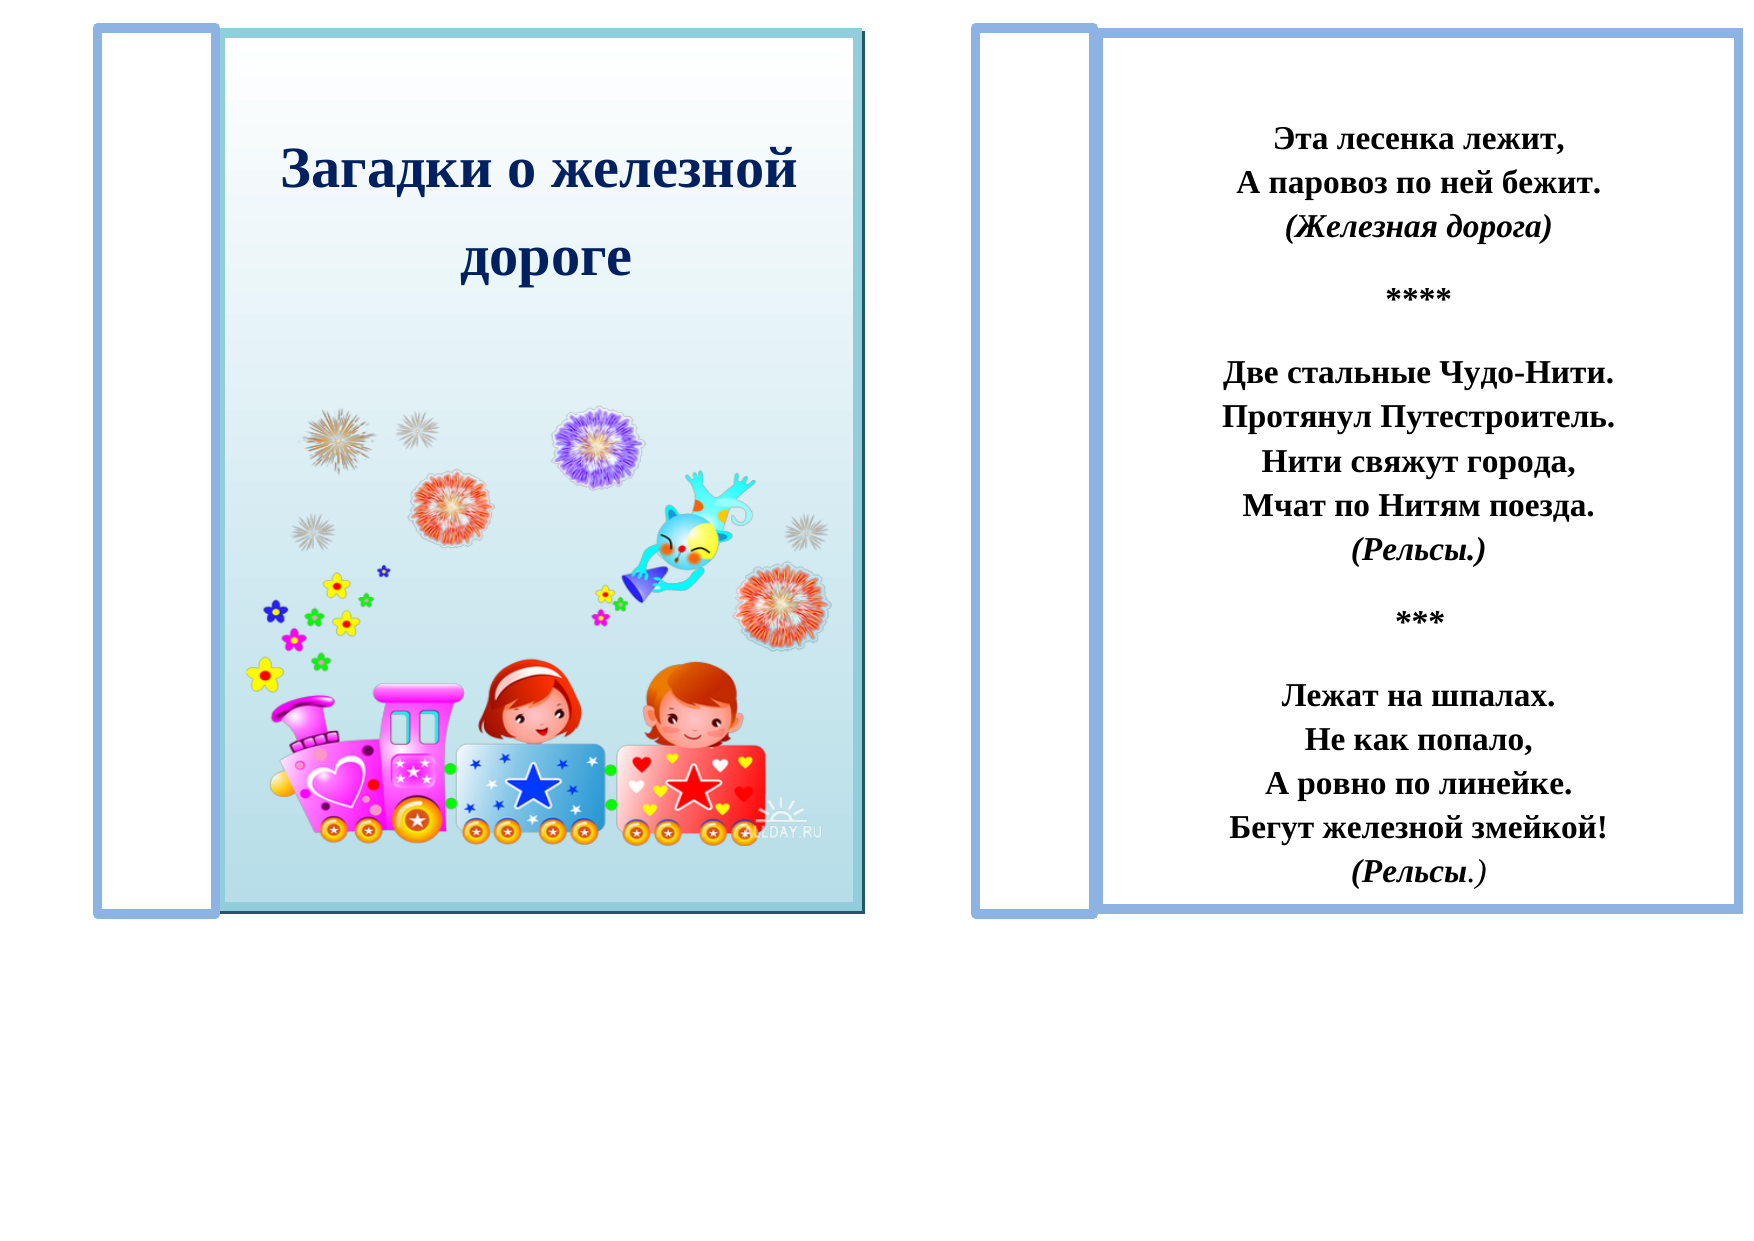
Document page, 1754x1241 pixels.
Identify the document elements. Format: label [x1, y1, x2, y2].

picture [246, 396, 832, 847]
